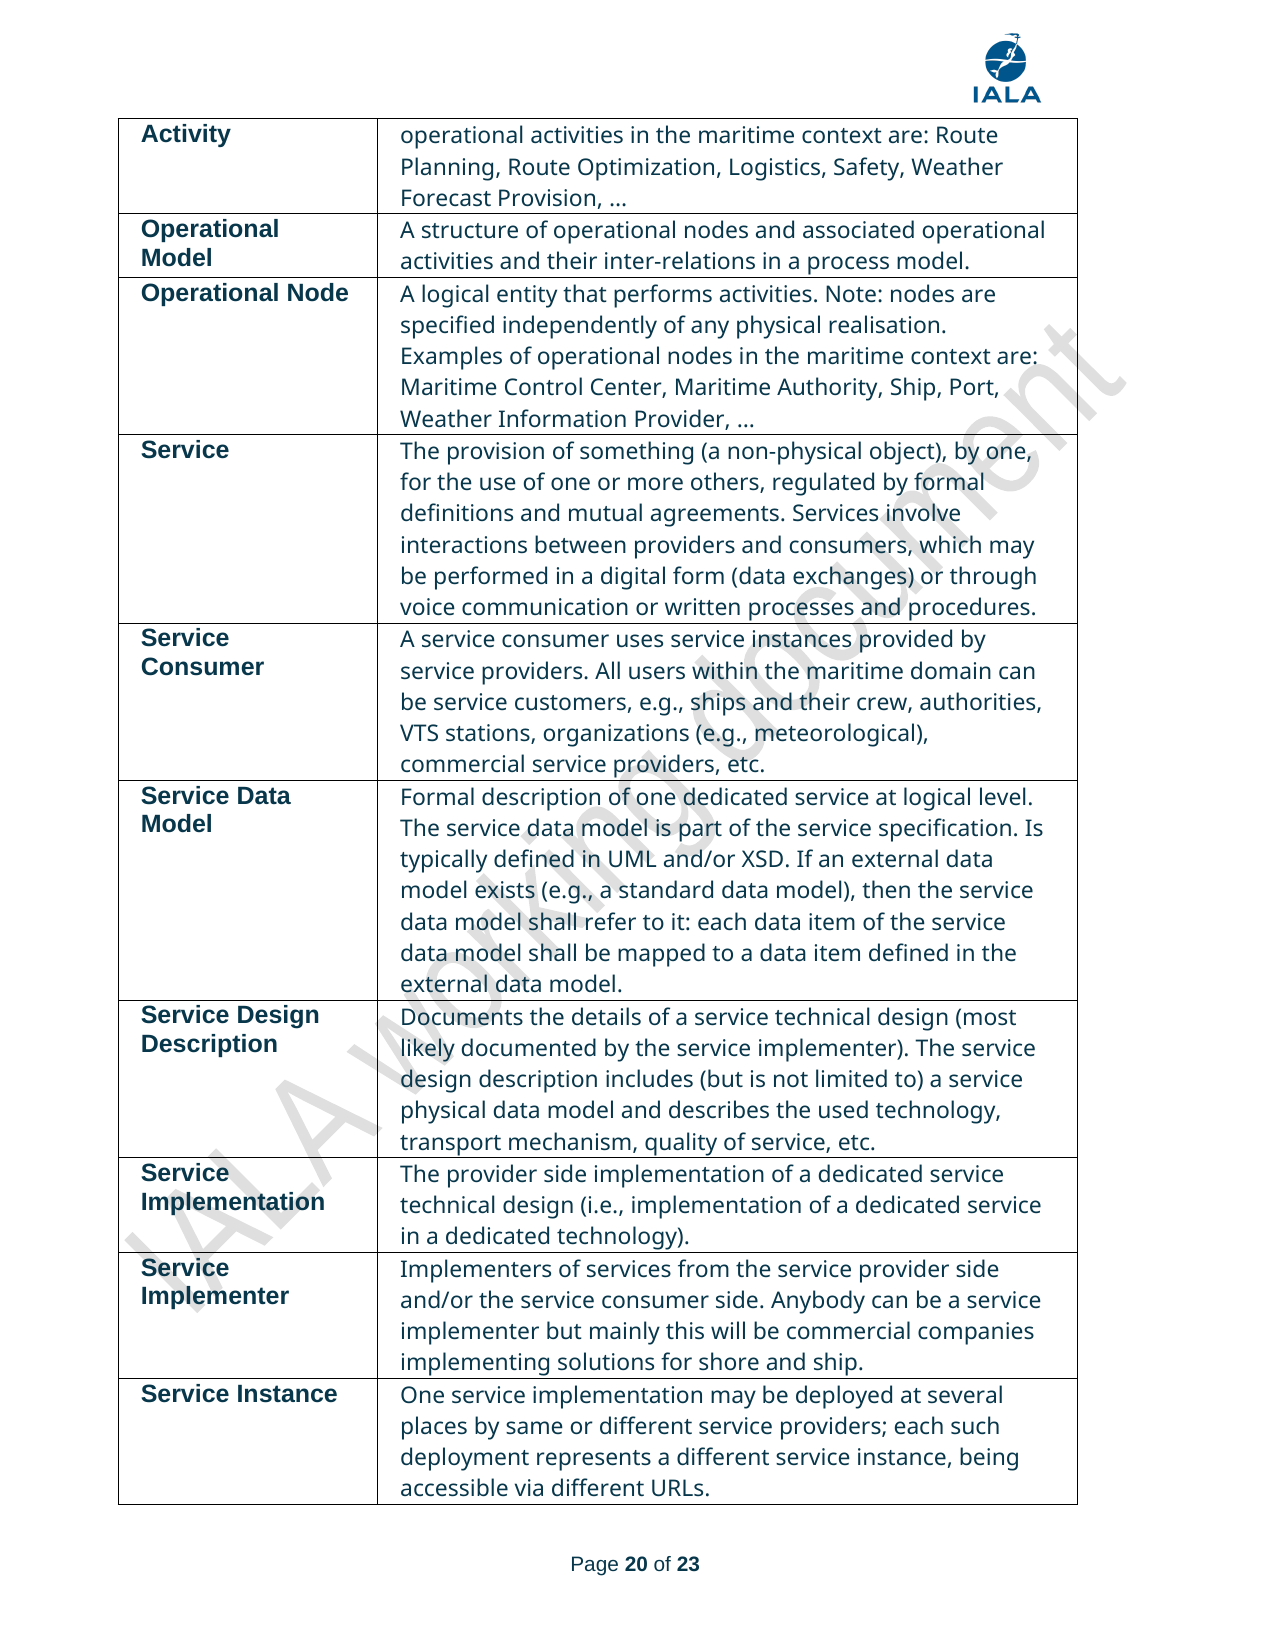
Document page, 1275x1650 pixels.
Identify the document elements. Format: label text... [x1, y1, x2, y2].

table_cell One service implementation may be deployed at several places by same or different service providers; each such deployment represents a different service instance, being accessible via different URLs. [378, 1379, 1077, 1504]
table_cell A structure of operational nodes and associated operational activities and their inter-relations in a process model. [378, 214, 1077, 277]
table_cell A logical entity that performs activities. Note: nodes are specified independently of any physical realisation. Examples of operational nodes in the maritime context are: Maritime Control Center, Maritime Authority, Ship, Port, Weather Information Provider, … [378, 278, 1077, 434]
table_cell Implementers of services from the service provider side and/or the service consumer side. Anybody can be a service implementer but mainly this will be commercial companies implementing solutions for shore and ship. [378, 1253, 1077, 1378]
table_cell Service Instance [119, 1379, 377, 1504]
table_cell Service Consumer [119, 624, 377, 780]
table_cell Formal description of one dedicated service at logical level. The service data model is part of the service specification. Is typically defined in UML and/or XSD. If an external data model exists (e.g., a standard data model), then the service data model shall refer to it: each data item of the service data model shall be mapped to a data item defined in the external data model. [378, 781, 1077, 999]
table_cell Service [119, 435, 377, 622]
table_cell Operational Node [119, 278, 377, 434]
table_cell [378, 119, 1077, 213]
table_cell The provision of something (a non-physical object), by one, for the use of one or more others, regulated by formal definitions and mutual agreements. Services involve interactions between providers and consumers, which may be performed in a digital form (data exchanges) or through voice communication or written processes and procedures. [378, 435, 1077, 622]
picture [958, 25, 1053, 118]
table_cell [119, 119, 377, 213]
table_cell Service Data Model [119, 781, 377, 999]
table_cell Service Design Description [119, 1001, 377, 1157]
table_cell A service consumer uses service instances provided by service providers. All users within the maritime domain can be service customers, e.g., ships and their crew, authorities, VTS stations, organizations (e.g., meteorological), commercial service providers, etc. [378, 624, 1077, 780]
table_cell The provider side implementation of a dedicated service technical design (i.e., implementation of a dedicated service in a dedicated technology). [378, 1158, 1077, 1252]
table_cell Service Implementer [119, 1253, 377, 1378]
table_cell Operational Model [119, 214, 377, 277]
table_cell Documents the details of a service technical design (most likely documented by the service implementer). The service design description includes (but is not limited to) a service physical data model and describes the used technology, transport mechanism, quality of service, etc. [378, 1001, 1077, 1157]
table_cell Service Implementation [119, 1158, 377, 1252]
